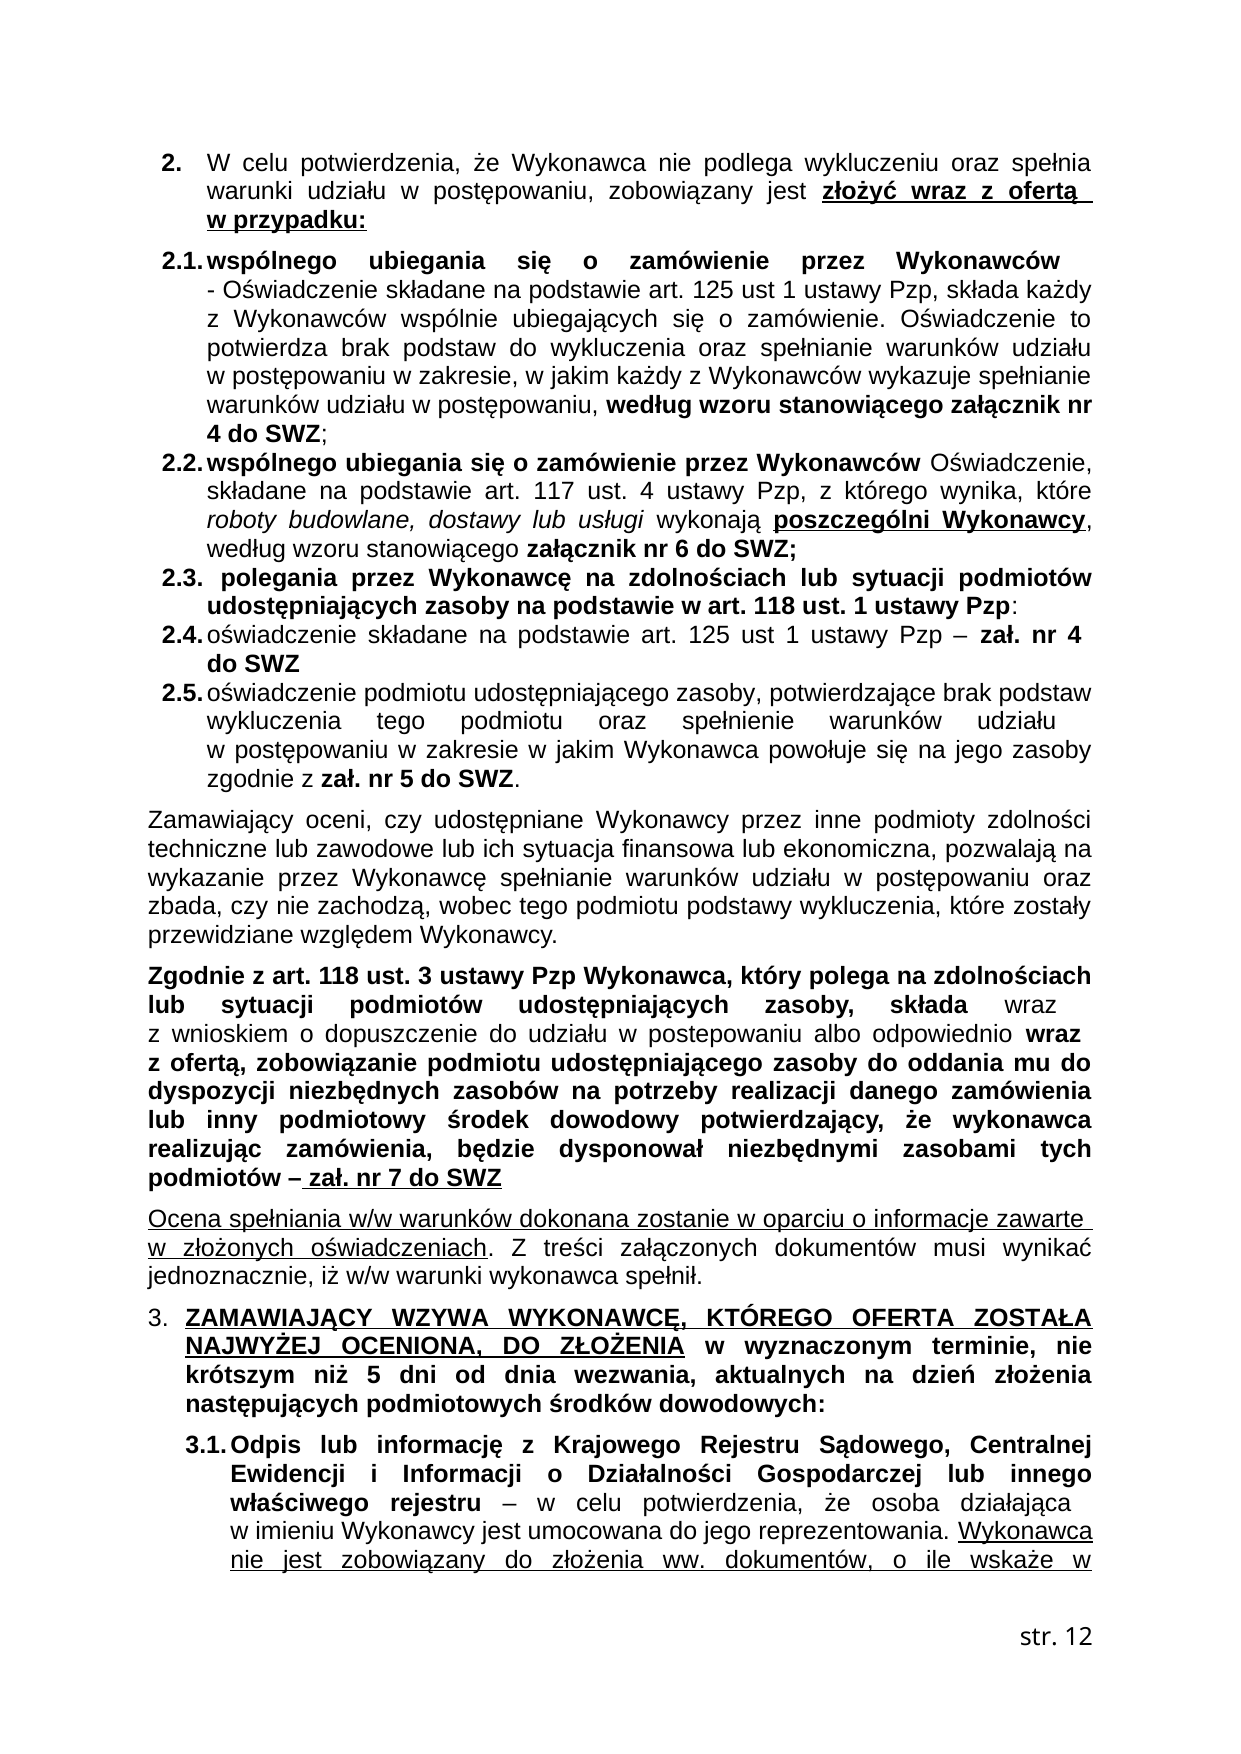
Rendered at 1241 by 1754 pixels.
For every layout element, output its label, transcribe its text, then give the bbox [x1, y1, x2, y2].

text Ocena spełniania w/w warunków dokonana zostanie w oparciu o informacje zawarte w złożonych oświadczeniach. Z treści załączonych dokumentów musi wynikać jednoznacznie, iż w/w warunki wykonawca spełnił. [148, 1230, 1093, 1290]
list wspólnego ubiegania się o zamówienie przez Wykonawców - Oświadczenie składane na podstawie art. 125 ust 1 ustawy Pzp, składa każdy z Wykonawców wspólnie ubiegających się o zamówienie. Oświadczenie to potwierdza brak podstaw do wykluczenia oraz spełnianie warunków udziału w postępowaniu w zakresie, w jakim każdy z Wykonawców wykazuje spełnianie warunków udziału w postępowaniu, według wzoru stanowiącego załącznik nr 4 do SWZ; [162, 246, 1093, 448]
text Zgodnie z art. 118 ust. 3 ustawy Pzp Wykonawca, który polega na zdolnościach lub sytuacji podmiotów udostępniających zasoby, składa wraz z wnioskiem o dopuszczenie do udziału w postepowaniu albo odpowiednio wraz z ofertą, zobowiązanie podmiotu udostępniającego zasoby do oddania mu do dyspozycji niezbędnych zasobów na potrzeby realizacji danego zamówienia lub inny podmiotowy środek dowodowy potwierdzający, że wykonawca realizując zamówienia, będzie dysponował niezbędnymi zasobami tych podmiotów – zał. nr 7 do SWZ [148, 961, 1093, 1191]
list polegania przez Wykonawcę na zdolnościach lub sytuacji podmiotów udostępniających zasoby na podstawie w art. 118 ust. 1 ustawy Pzp: [162, 563, 1093, 620]
list W celu potwierdzenia, że Wykonawca nie podlega wykluczeniu oraz spełnia warunki udziału w postępowaniu, zobowiązany jest złożyć wraz z ofertą w przypadku: [161, 148, 1093, 234]
list oświadczenie podmiotu udostępniającego zasoby, potwierdzające brak podstaw wykluczenia tego podmiotu oraz spełnienie warunków udziału w postępowaniu w zakresie w jakim Wykonawca powołuje się na jego zasoby zgodnie z zał. nr 5 do SWZ. [162, 678, 1093, 793]
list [185, 1430, 1093, 1574]
text Zamawiający oceni, czy udostępniane Wykonawcy przez inne podmioty zdolności techniczne lub zawodowe lub ich sytuacja finansowa lub ekonomiczna, pozwalają na wykazanie przez Wykonawcę spełnianie warunków udziału w postępowaniu oraz zbada, czy nie zachodzą, wobec tego podmiotu podstawy wykluczenia, które zostały przewidziane względem Wykonawcy. [148, 805, 1093, 949]
list ZAMAWIAJĄCY WZYWA WYKONAWCĘ, KTÓREGO OFERTA ZOSTAŁA NAJWYŻEJ OCENIONA, DO ZŁOŻENIA w wyznaczonym terminie, nie krótszym niż 5 dni od dnia wezwania, aktualnych na dzień złożenia następujących podmiotowych środków dowodowych: [148, 1303, 1093, 1418]
list oświadczenie składane na podstawie art. 125 ust 1 ustawy Pzp – zał. nr 4 do SWZ [162, 620, 1093, 678]
list wspólnego ubiegania się o zamówienie przez Wykonawców Oświadczenie, składane na podstawie art. 117 ust. 4 ustawy Pzp, z którego wynika, które roboty budowlane, dostawy lub usługi wykonają poszczególni Wykonawcy, według wzoru stanowiącego załącznik nr 6 do SWZ; [162, 448, 1093, 563]
text Ocena spełniania w/w warunków dokonana zostanie w oparciu o informacje zawarte w złożonych oświadczeniach. Z treści załączonych dokumentów musi wynikać jednoznacznie, iż w/w warunki wykonawca spełnił. [148, 1204, 1093, 1229]
